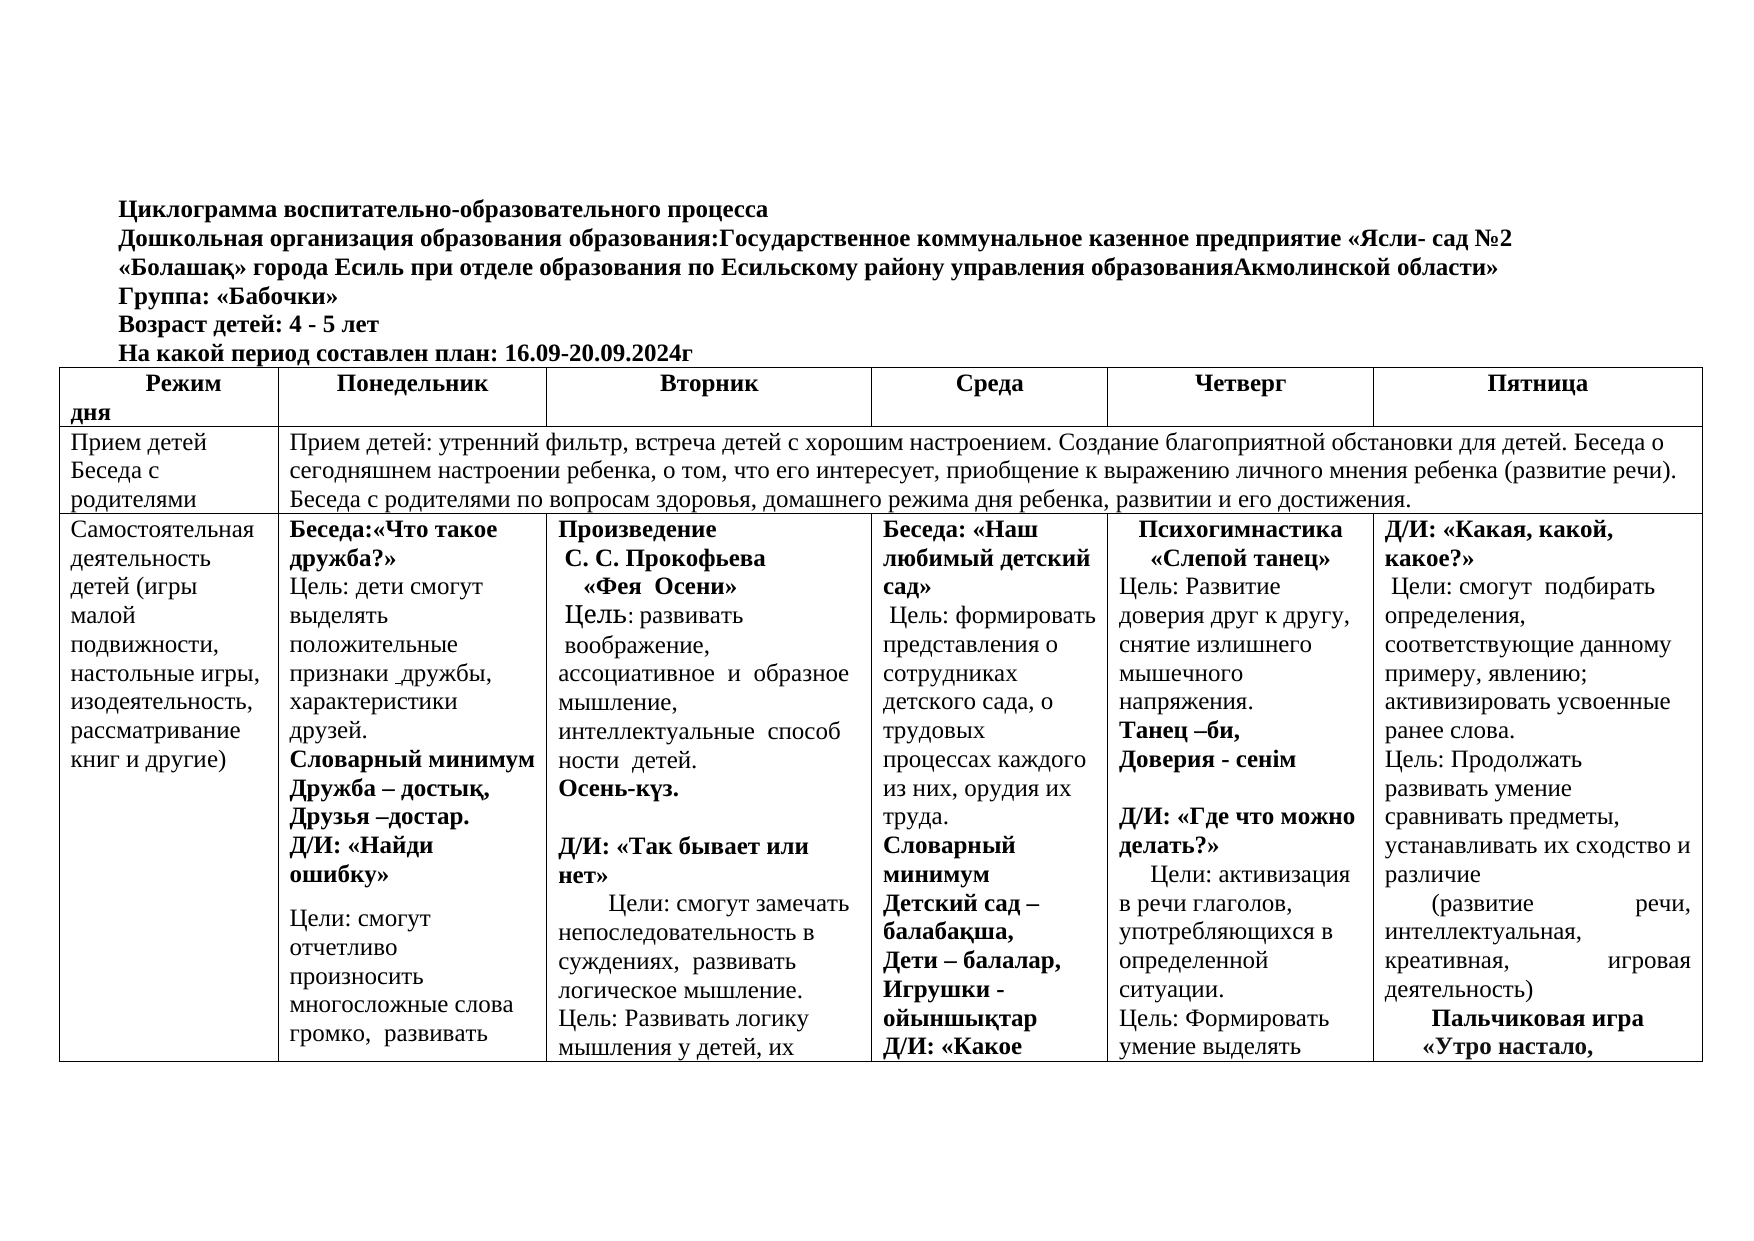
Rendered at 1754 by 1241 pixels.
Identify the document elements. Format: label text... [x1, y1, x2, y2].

table_cell Прием детей Беседа с родителями [60, 427, 278, 513]
table_header Четверг [1108, 368, 1373, 426]
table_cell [872, 514, 1107, 1061]
text Дошкольная организация образования образования:Государственное коммунальное казенное предприятие «Ясли- сад №2 «Болашақ» города Есиль при отделе образования по Есильскому району управления образованияАкмолинской области» [118, 223, 1636, 281]
table_header Пятница [1374, 368, 1702, 426]
table_header Среда [872, 368, 1107, 426]
text Возраст детей: 4 - 5 лет [118, 309, 1636, 338]
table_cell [60, 514, 278, 1061]
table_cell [1108, 514, 1373, 1061]
text Циклограмма воспитательно-образовательного процесса [118, 194, 1636, 223]
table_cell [547, 514, 871, 1061]
table_cell Прием детей: утренний фильтр, встреча детей с хорошим настроением. Создание благоприятной обстановки для детей. Беседа о сегодняшнем настроении ребенка, о том, что его интересует, приобщение к выражению личного мнения ребенка (развитие речи). Беседа с родителями по вопросам здоровья, домашнего режима дня ребенка, развитии и его достижения. [279, 427, 1702, 513]
text На какой период составлен план: 16.09-20.09.2024г [118, 338, 1636, 367]
table_header Режим дня [60, 368, 278, 426]
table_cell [1374, 514, 1702, 1061]
table_header Вторник [547, 368, 871, 426]
text Группа: «Бабочки» [118, 281, 1636, 309]
table_header Понедельник [279, 368, 546, 426]
